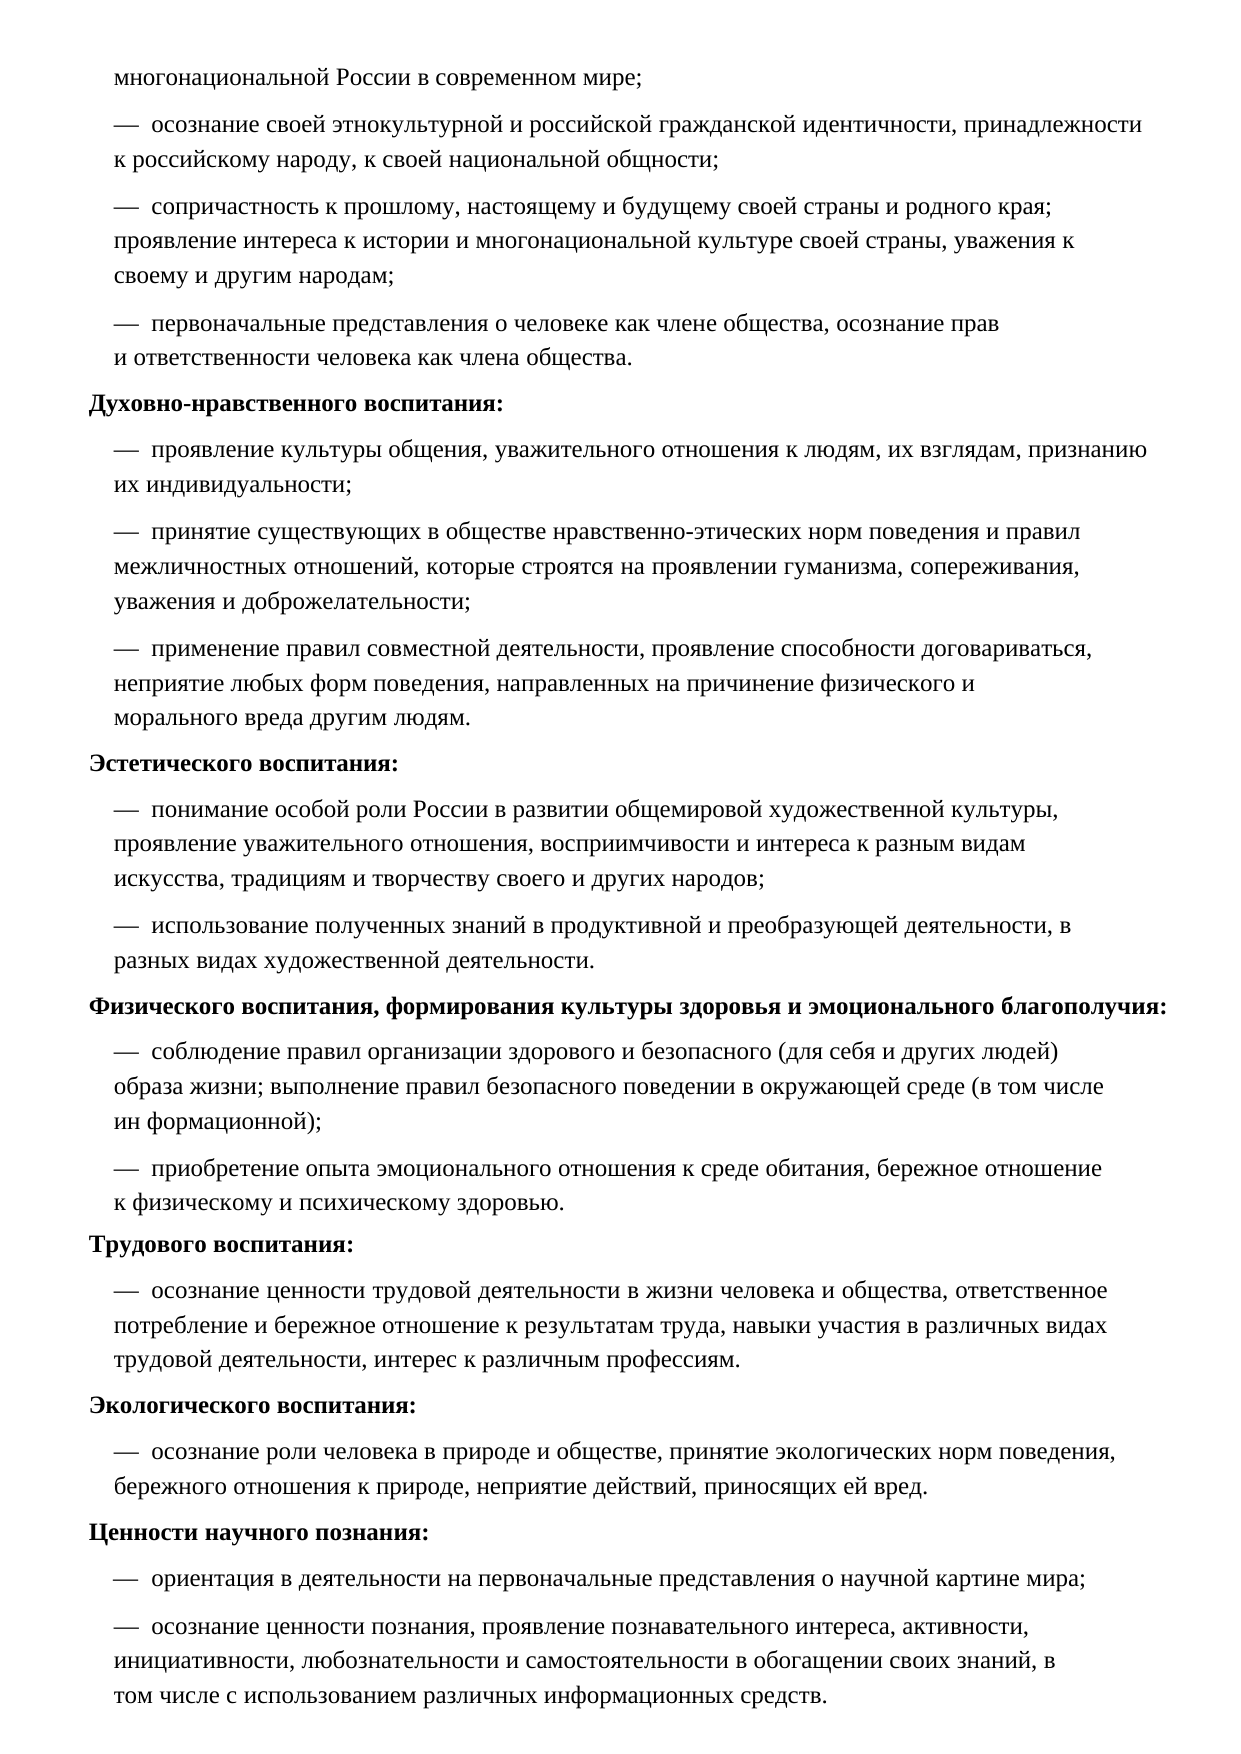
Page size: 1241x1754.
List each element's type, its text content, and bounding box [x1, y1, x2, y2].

subtitle Духовно-нравственного воспитания: [88, 388, 1182, 417]
list соблюдение правил организации здорового и безопасного (для себя и других людей) образа жизни; выполнение правил безопасного поведении в окружающей среде (в том числе ин формационной); [113, 1036, 1130, 1134]
list проявление культуры общения, уважительного отношения к людям, их взглядам, признанию их индивидуальности; [113, 434, 1148, 498]
subtitle Трудового воспитания: [88, 1229, 1182, 1258]
list понимание особой роли России в развитии общемировой художественной культуры, проявление уважительного отношения, восприимчивости и интереса к разным видам искусства, традициям и творчеству своего и других народов; [113, 794, 1139, 892]
list осознание своей этнокультурной и российской гражданской идентичности, принадлежности к российскому народу, к своей национальной общности; [113, 109, 1158, 173]
list применение правил совместной деятельности, проявление способности договариваться, неприятие любых форм поведения, направленных на причинение физического и морального вреда другим людям. [113, 633, 1102, 731]
list осознание ценности трудовой деятельности в жизни человека и общества, ответственное потребление и бережное отношение к результатам труда, навыки участия в различных видах трудовой деятельности, интерес к различным профессиям. [113, 1275, 1108, 1373]
list ориентация в деятельности на первоначальные представления о научной картине мира; [113, 1563, 1182, 1591]
list осознание ценности познания, проявление познавательного интереса, активности, инициативности, любознательности и самостоятельности в обогащении своих знаний, в том числе с использованием различных информационных средств. [113, 1611, 1099, 1709]
list первоначальные представления о человеке как члене общества, осознание прав и ответственности человека как члена общества. [113, 308, 1015, 371]
list приобретение опыта эмоционального отношения к среде обитания, бережное отношение к физическому и психическому здоровью. [113, 1153, 1118, 1216]
list использование полученных знаний в продуктивной и преобразующей деятельности, в разных видах художественной деятельности. [113, 910, 1150, 973]
subtitle Эстетического воспитания: [88, 748, 1182, 777]
list принятие существующих в обществе нравственно-этических норм поведения и правил межличностных отношений, которые строятся на проявлении гуманизма, сопереживания, уважения и доброжелательности; [113, 516, 1081, 614]
list осознание роли человека в природе и обществе, принятие экологических норм поведения, бережного отношения к природе, неприятие действий, приносящих ей вред. [113, 1436, 1117, 1499]
list сопричастность к прошлому, настоящему и будущему своей страны и родного края; проявление интереса к истории и многонациональной культуре своей страны, уважения к своему и другим народам; [113, 191, 1152, 289]
text многонациональной России в современном мире; [113, 62, 1182, 91]
subtitle Физического воспитания, формирования культуры здоровья и эмоционального благополучия: [88, 991, 1182, 1020]
subtitle Ценности научного познания: [88, 1517, 1182, 1546]
subtitle Экологического воспитания: [88, 1390, 1182, 1419]
